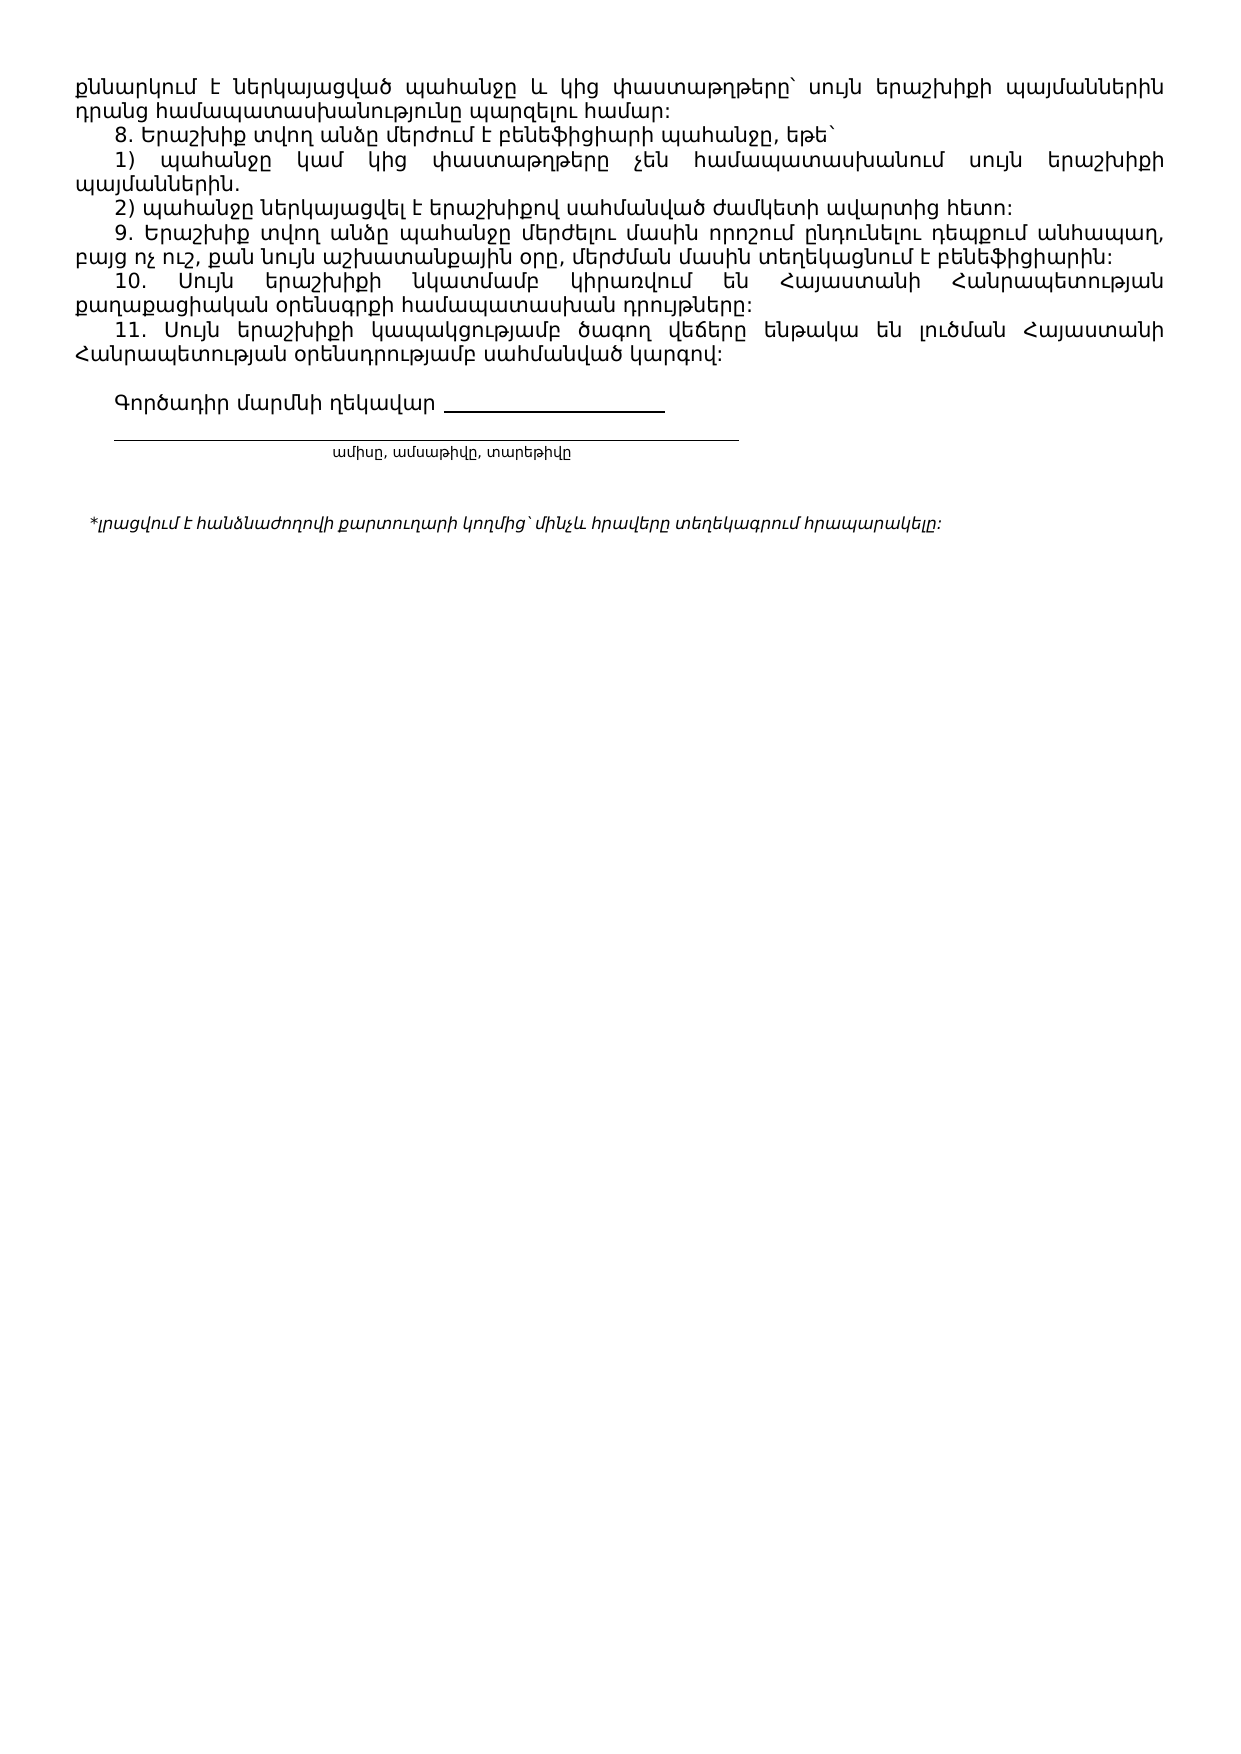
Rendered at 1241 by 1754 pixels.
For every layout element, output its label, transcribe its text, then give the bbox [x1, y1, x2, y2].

text 9. Երաշխիք տվող անձը պահանջը մերժելու մասին որոշում ընդունելու դեպքում անհապաղ, բայց ոչ ուշ, քան նույն աշխատանքային օրը, մերժման մասին տեղեկացնում է բենեֆիցիարին: [75, 221, 1165, 269]
text *լրացվում է հանձնաժողովի քարտուղարի կողմից` մինչև հրավերը տեղեկագրում հրապարակելը: [75, 511, 1165, 534]
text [75, 75, 1165, 123]
text 11. Սույն երաշխիքի կապակցությամբ ծագող վեճերը ենթակա են լուծման Հայաստանի Հանրապետության օրենսդրությամբ սահմանված կարգով: [75, 318, 1165, 366]
text 10. Սույն երաշխիքի նկատմամբ կիրառվում են Հայաստանի Հանրապետության քաղաքացիական օրենսգրքի համապատասխան դրույթները: [75, 269, 1165, 318]
text 1) պահանջը կամ կից փաստաթղթերը չեն համապատասխանում սույն երաշխիքի պայմաններին. [75, 148, 1165, 196]
text ամիսը, ամսաթիվը, տարեթիվը [75, 443, 1165, 473]
text 2) պահանջը ներկայացվել է երաշխիքով սահմանված ժամկետի ավարտից հետո: [75, 196, 1165, 221]
text Գործադիր մարմնի ղեկավար [75, 391, 1165, 415]
text 8. Երաշխիք տվող անձը մերժում է բենեֆիցիարի պահանջը, եթե` [75, 123, 1165, 148]
